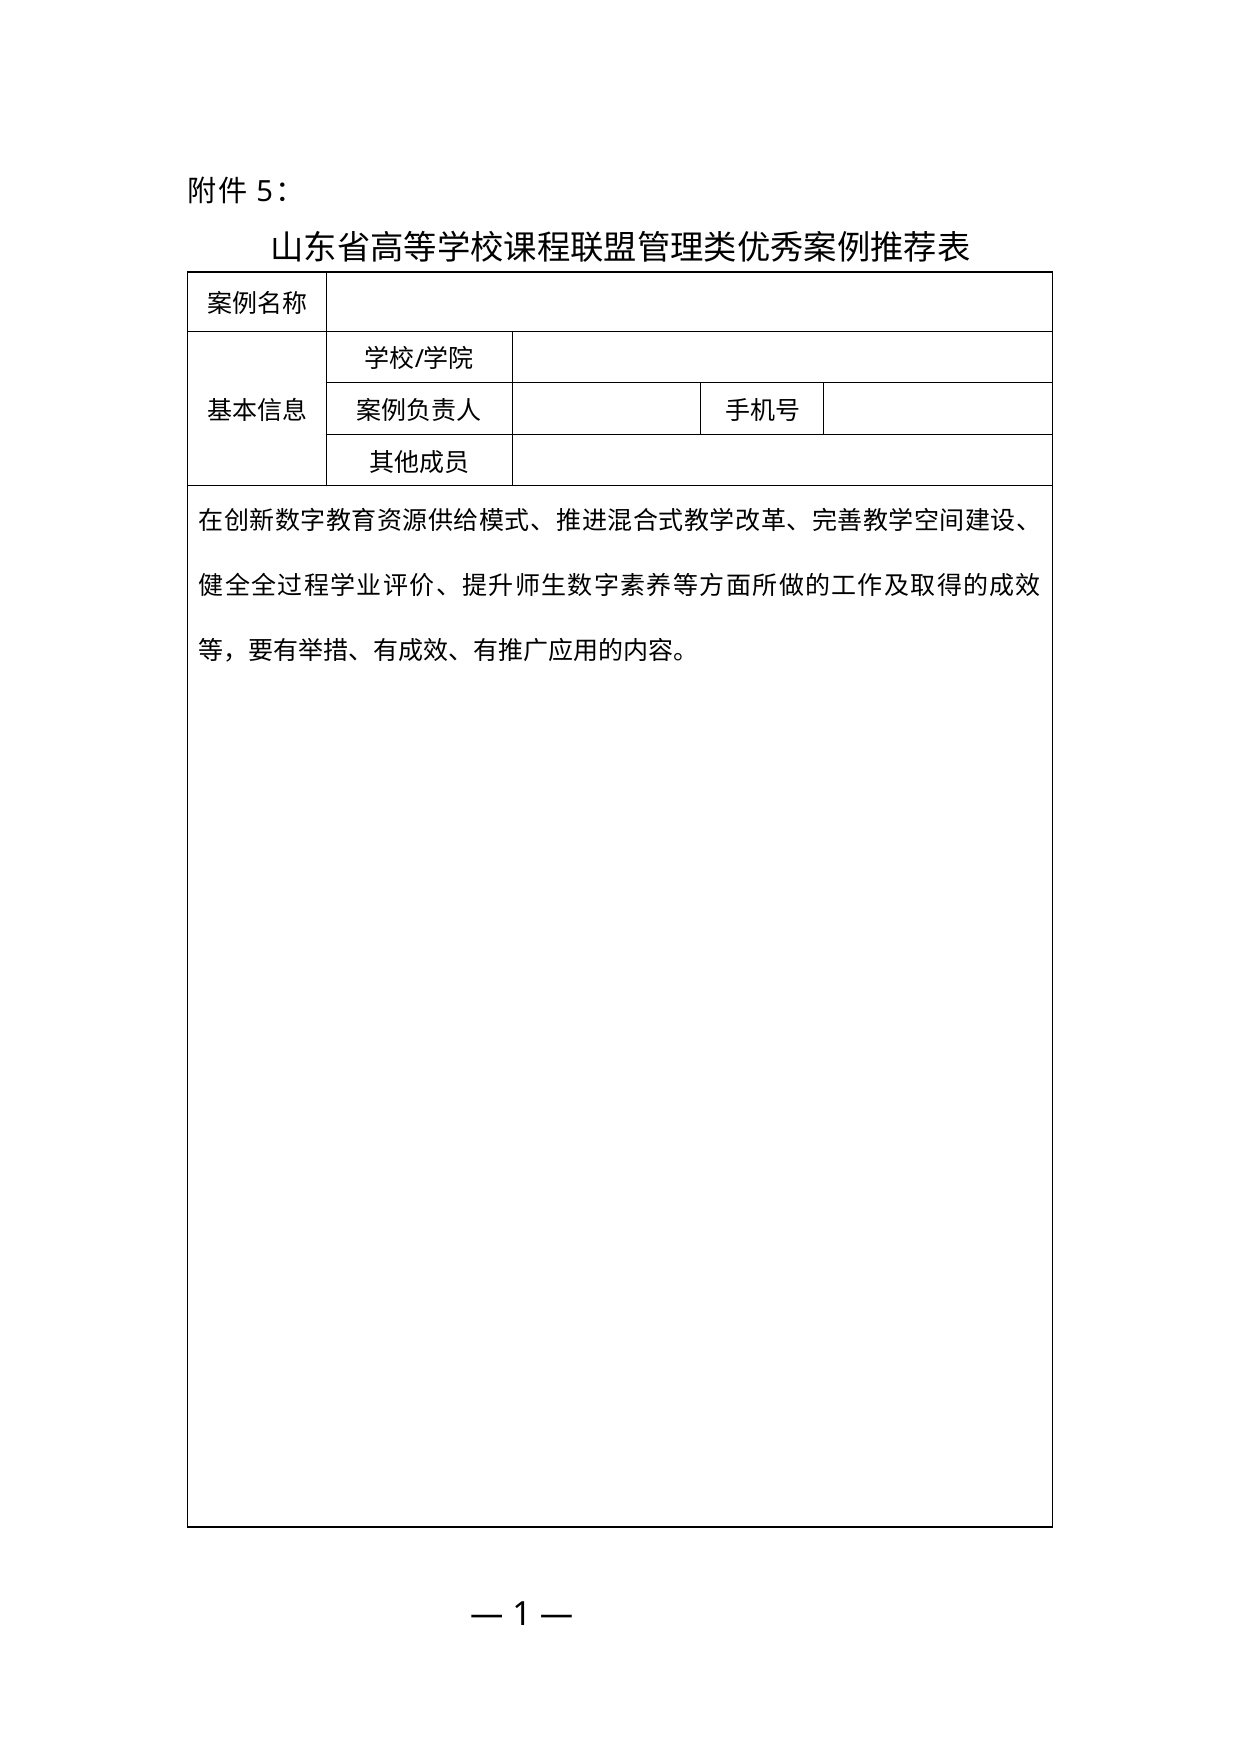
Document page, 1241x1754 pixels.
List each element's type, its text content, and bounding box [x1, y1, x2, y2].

text 附件5： [187, 155, 1053, 213]
table_cell 其他成员 [327, 435, 512, 485]
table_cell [188, 486, 1052, 1526]
table_cell 基本信息 [188, 332, 326, 485]
table_cell [513, 383, 700, 434]
table_cell [513, 435, 1052, 485]
text 山东省高等学校课程联盟管理类优秀案例推荐表 [187, 213, 1053, 271]
table_cell 手机号 [701, 383, 823, 434]
table_cell 案例负责人 [327, 383, 512, 434]
table_header 案例名称 [188, 273, 326, 331]
table_cell [824, 383, 1052, 434]
table_cell 学校/学院 [327, 332, 512, 382]
table_header [327, 273, 1052, 331]
table_cell [513, 332, 1052, 382]
